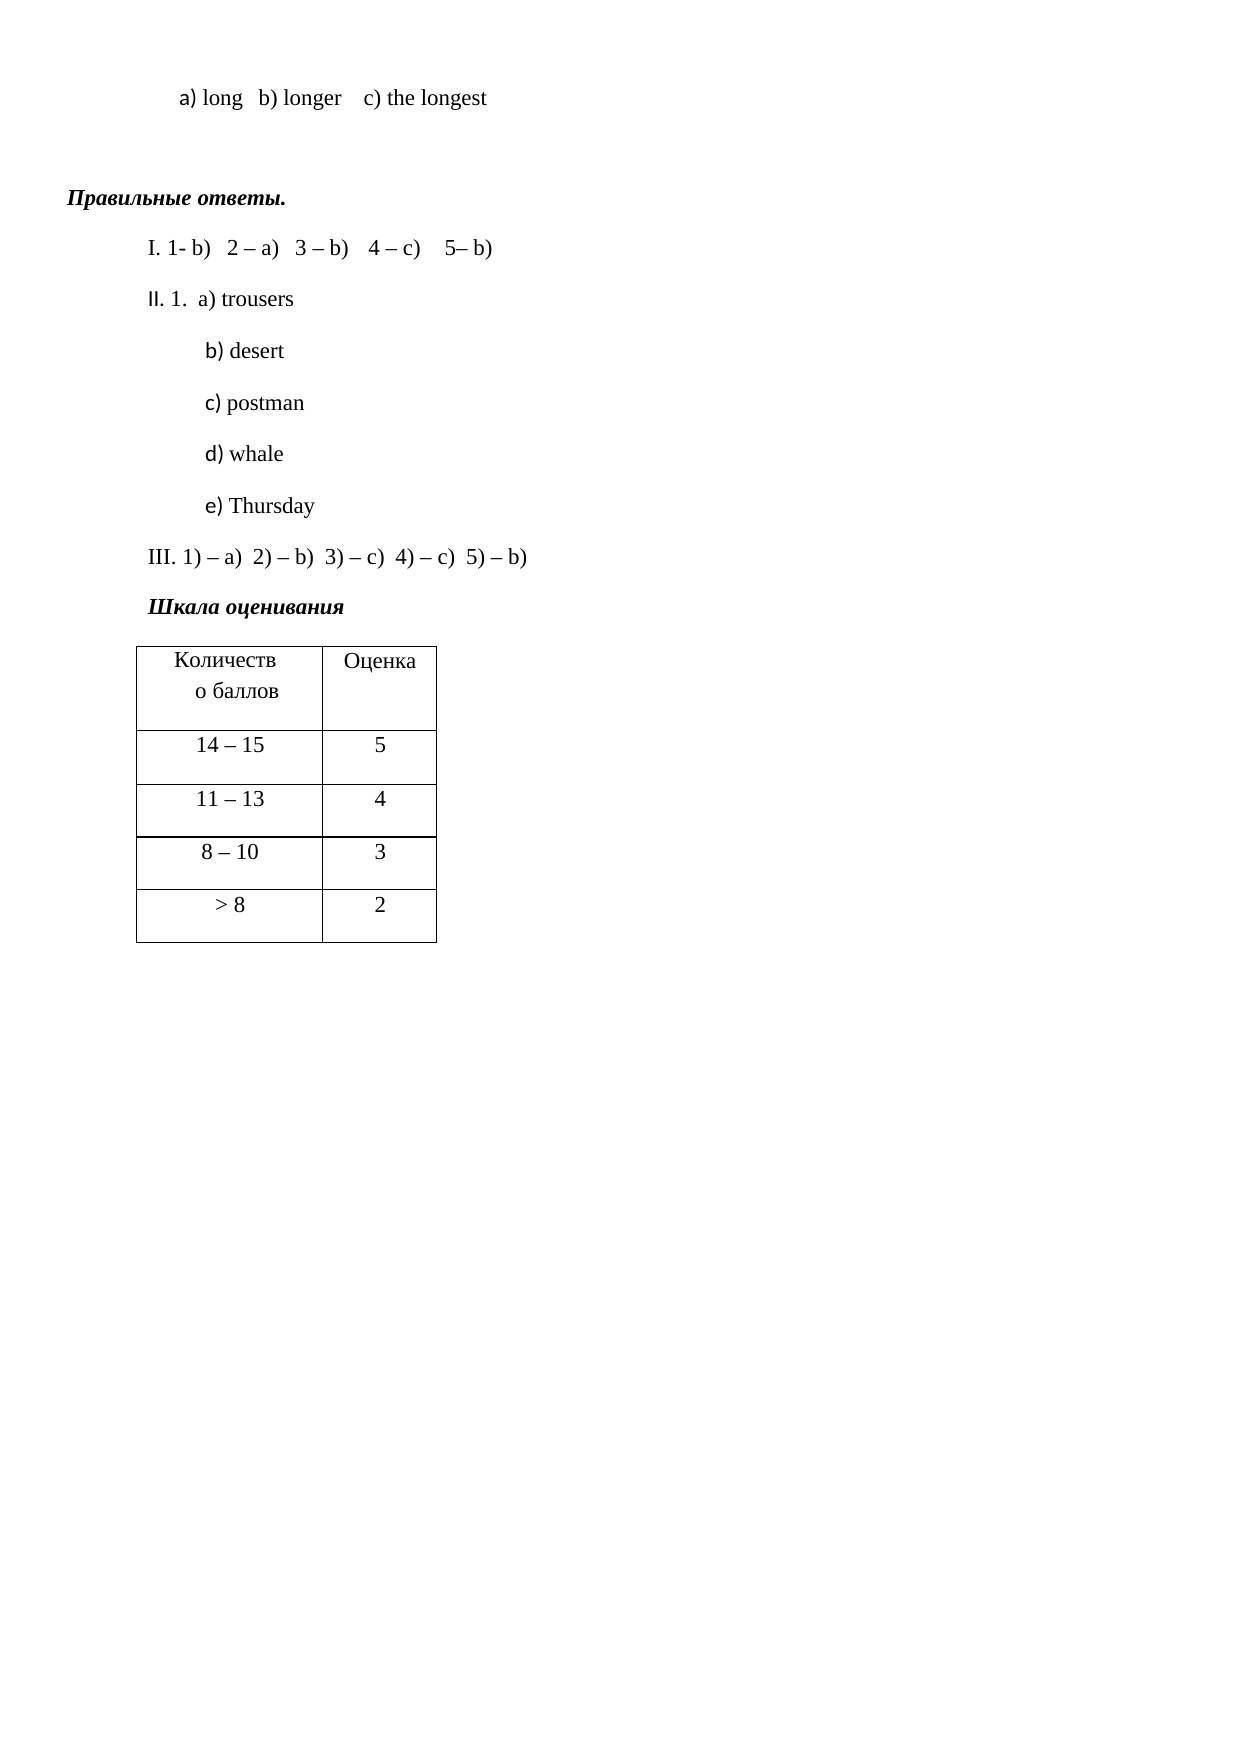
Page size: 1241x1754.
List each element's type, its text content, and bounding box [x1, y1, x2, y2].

text III. 1) – a) 2) – b) 3) – c) 4) – c) 5) – b) [148, 543, 1186, 569]
list whale [205, 439, 1186, 467]
table_cell 4 [323, 785, 436, 836]
list desert [205, 336, 1186, 364]
table_cell 8 – 10 [137, 838, 322, 889]
table_cell 11 – 13 [137, 785, 322, 836]
table_cell 14 – 15 [137, 731, 322, 783]
text I. 1- b) 2 – a) 3 – b) 4 – c) 5– b) [148, 234, 1186, 261]
list postman [205, 388, 1186, 416]
table_header Оценка [323, 647, 436, 730]
list 1. a) trousers [148, 284, 1186, 312]
text Правильные ответы. [67, 184, 1186, 210]
table_cell 2 [323, 890, 436, 942]
table_cell 5 [323, 731, 436, 783]
table_header Количество баллов [137, 647, 322, 730]
list Thursday [205, 491, 1186, 519]
table_cell 3 [323, 838, 436, 889]
text Шкала оценивания [148, 593, 1186, 619]
table_cell > 8 [137, 890, 322, 942]
list long b) longer c) the longest [179, 83, 1186, 111]
